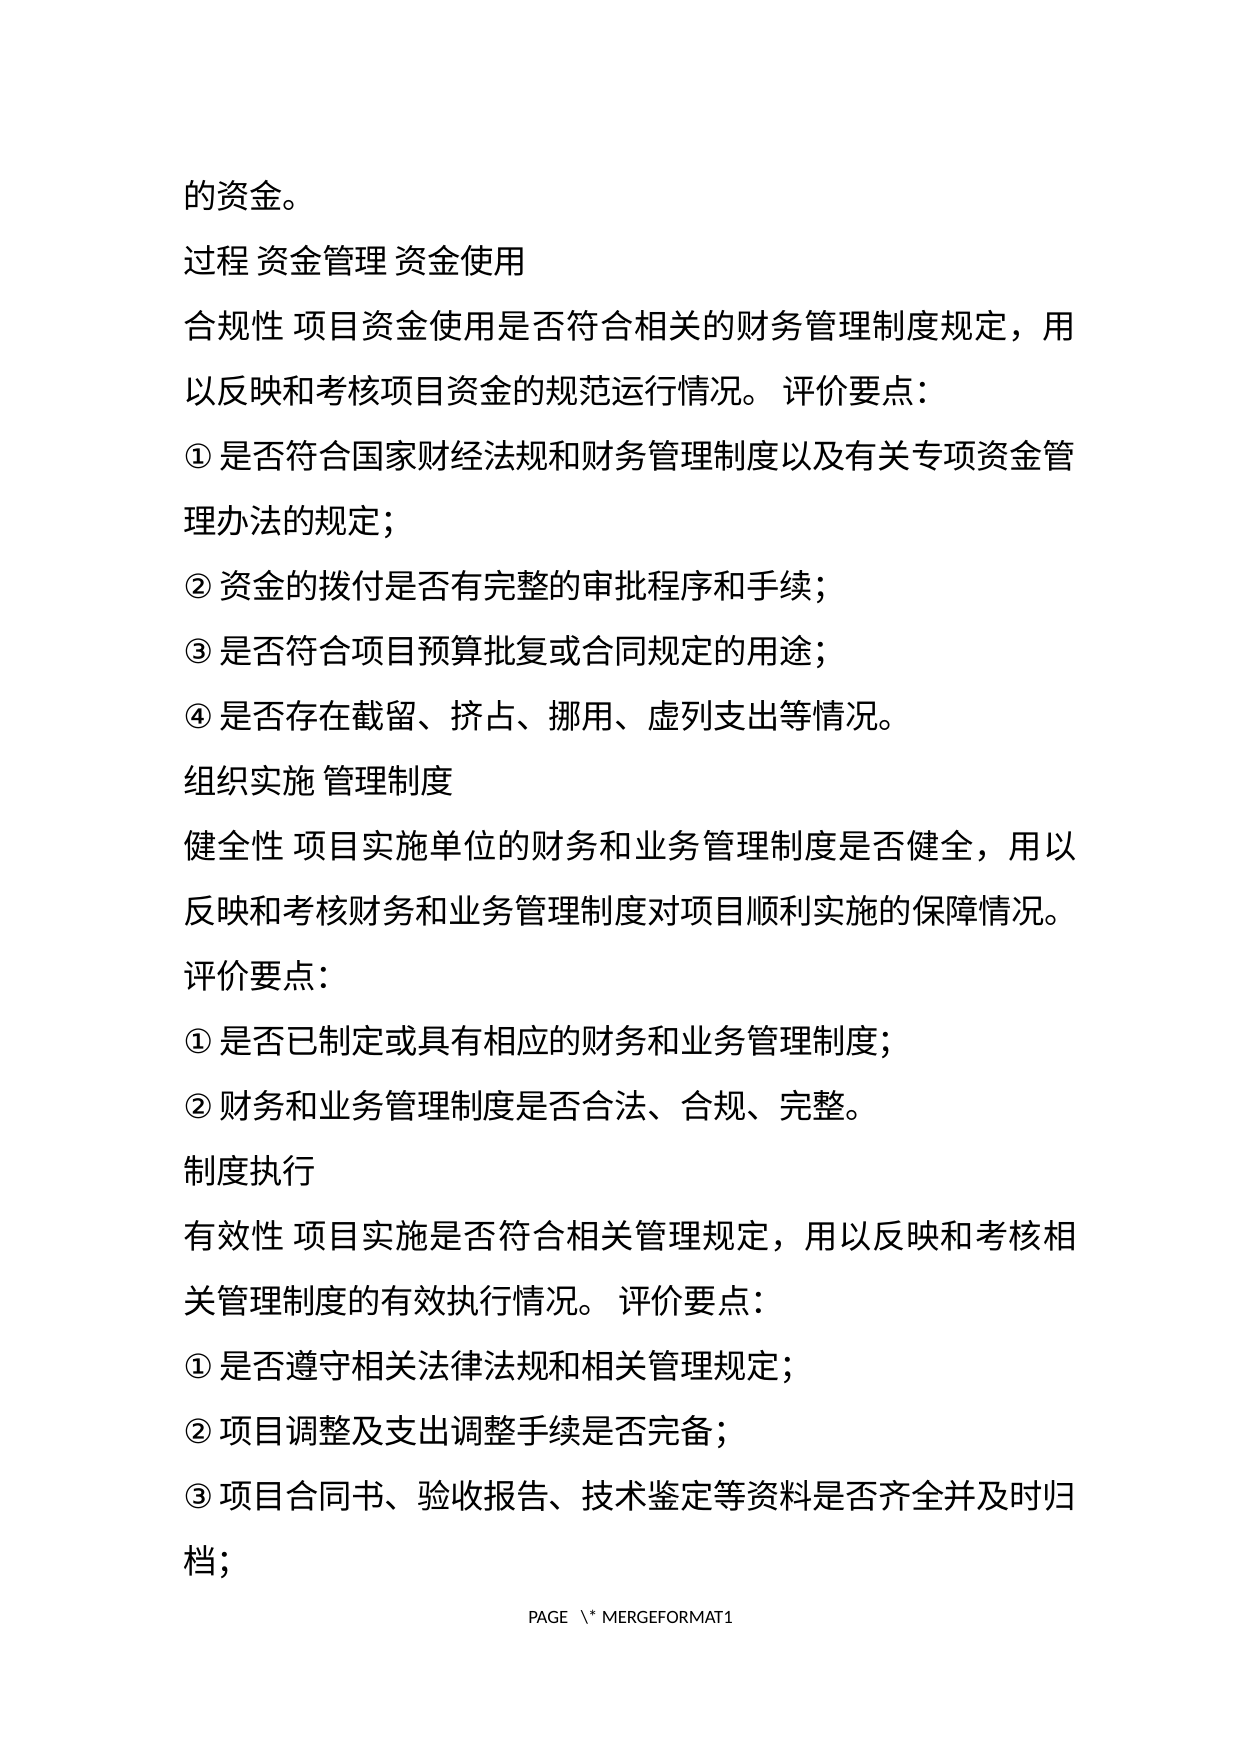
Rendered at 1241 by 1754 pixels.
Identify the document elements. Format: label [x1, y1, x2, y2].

text [183, 162, 1078, 1592]
